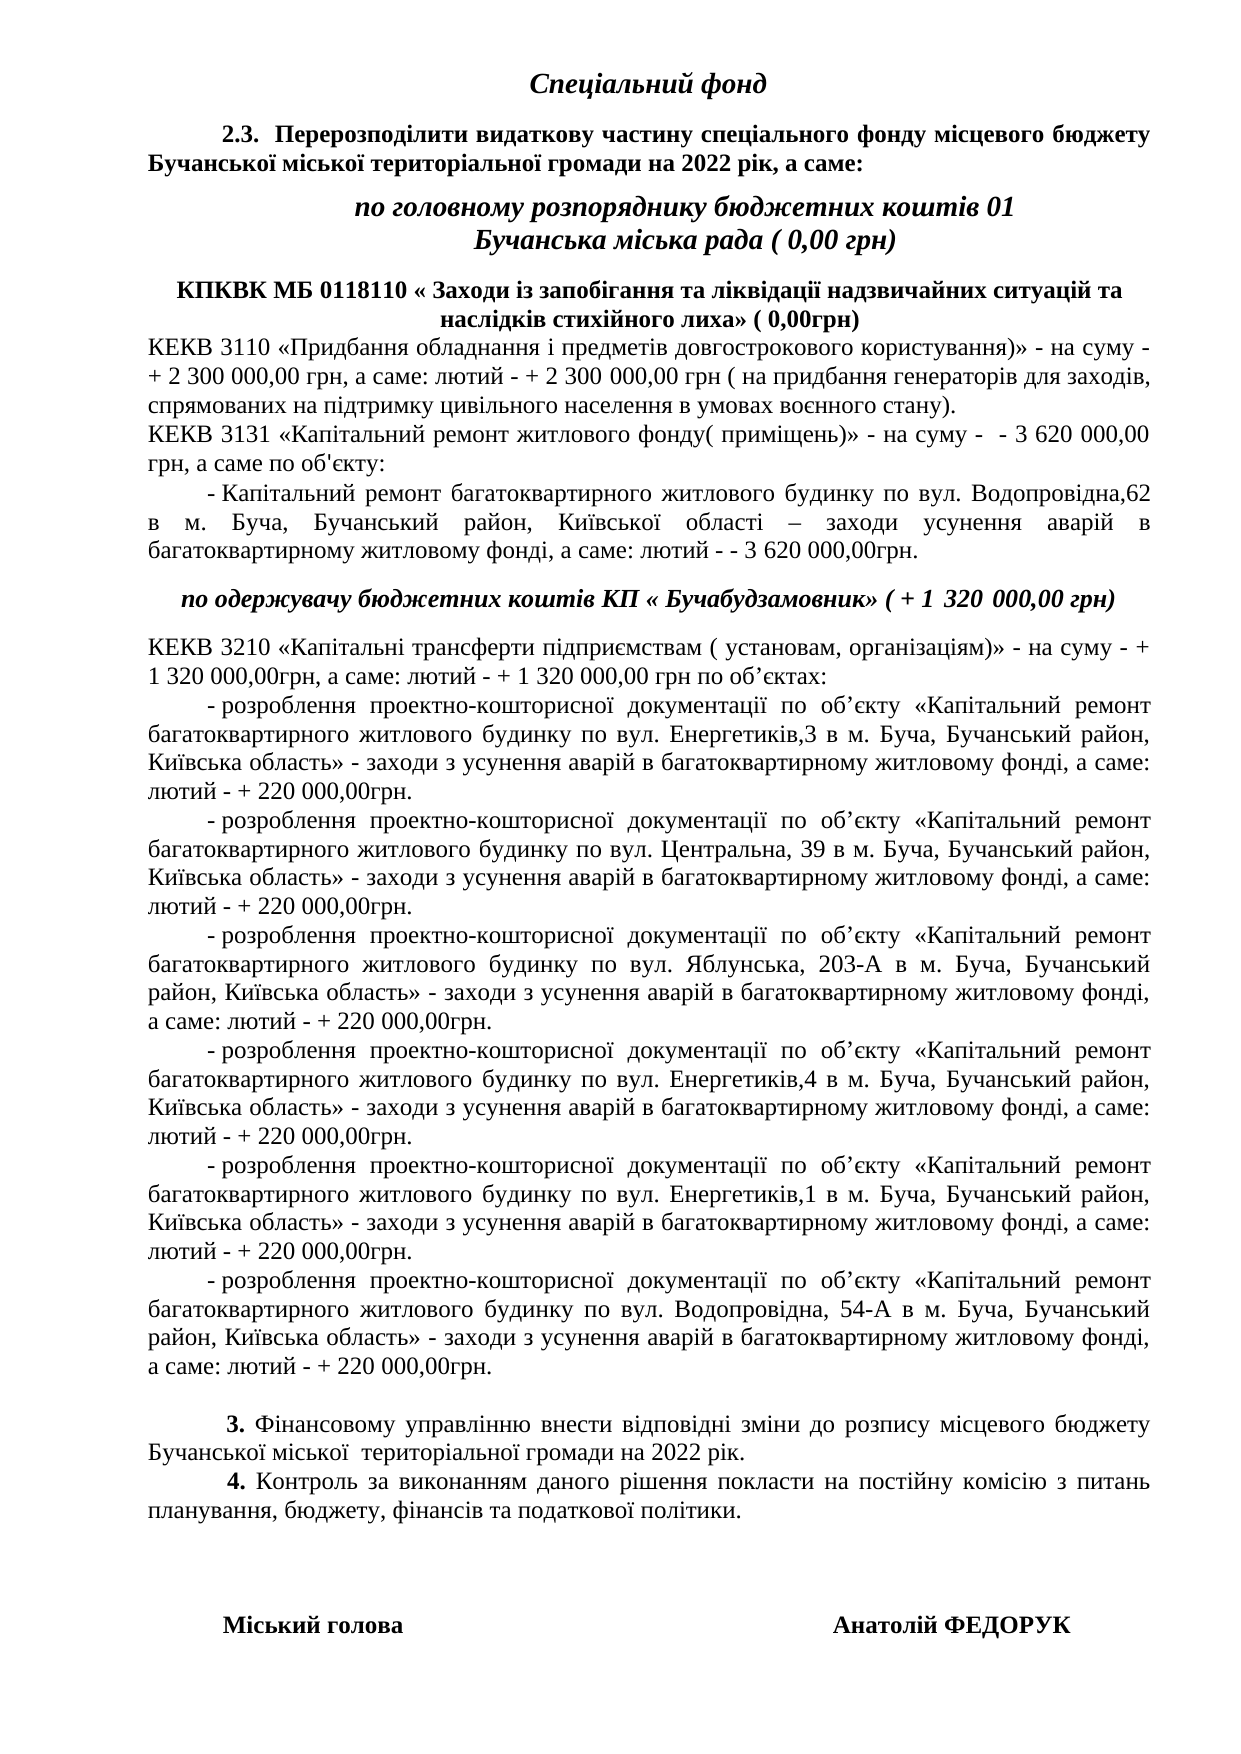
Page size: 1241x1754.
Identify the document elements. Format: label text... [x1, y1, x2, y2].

list розроблення проектно-кошторисної документації по об’єкту «Капітальний ремонт багатоквартирного житлового будинку по вул. Водопровідна, 54-А в м. Буча, Бучанський район, Київська область» - заходи з усунення аварій в багатоквартирному житловому фонді, а саме: лютий - + 220 000,00грн. [148, 1265, 1152, 1380]
text Спеціальний фонд [148, 66, 1152, 100]
text 4. Контроль за виконанням даного рішення покласти на постійну комісію з питань планування, бюджету, фінансів та податкової політики. [148, 1466, 1152, 1524]
list розроблення проектно-кошторисної документації по об’єкту «Капітальний ремонт багатоквартирного житлового будинку по вул. Енергетиків,1 в м. Буча, Бучанський район, Київська область» - заходи з усунення аварій в багатоквартирному житловому фонді, а саме: лютий - + 220 000,00грн. [148, 1150, 1152, 1265]
text КПКВК МБ 0118110 « Заходи із запобігання та ліквідації надзвичайних ситуацій та наслідків стихійного лиха» ( 0,00грн) [148, 275, 1152, 332]
text Бучанська міська рада ( 0,00 грн) [148, 222, 1152, 256]
list Капітальний ремонт багатоквартирного житлового будинку по вул. Водопровідна,62 в м. Буча, Бучанський район, Київської області – заходи усунення аварій в багатоквартирному житловому фонді, а саме: лютий - - 3 620 000,00грн. [148, 478, 1152, 564]
list розроблення проектно-кошторисної документації по об’єкту «Капітальний ремонт багатоквартирного житлового будинку по вул. Енергетиків,3 в м. Буча, Бучанський район, Київська область» - заходи з усунення аварій в багатоквартирному житловому фонді, а саме: лютий - + 220 000,00грн. [148, 690, 1152, 805]
list розроблення проектно-кошторисної документації по об’єкту «Капітальний ремонт багатоквартирного житлового будинку по вул. Енергетиків,4 в м. Буча, Бучанський район, Київська область» - заходи з усунення аварій в багатоквартирному житловому фонді, а саме: лютий - + 220 000,00грн. [148, 1035, 1152, 1150]
text КЕКВ 3131 «Капітальний ремонт житлового фонду( приміщень)» - на суму - - 3 620 000,00 грн, а саме по об'єкту: [148, 419, 1152, 478]
text КЕКВ 3210 «Капітальні трансферти підприємствам ( установам, організаціям)» - на суму - + 1 320 000,00грн, а саме: лютий - + 1 320 000,00 грн по об’єктах: [148, 632, 1152, 690]
list розроблення проектно-кошторисної документації по об’єкту «Капітальний ремонт багатоквартирного житлового будинку по вул. Яблунська, 203-А в м. Буча, Бучанський район, Київська область» - заходи з усунення аварій в багатоквартирному житловому фонді, а саме: лютий - + 220 000,00грн. [148, 920, 1152, 1035]
text КЕКВ 3110 «Придбання обладнання і предметів довгострокового користування)» - на суму - + 2 300 000,00 грн, а саме: лютий - + 2 300 000,00 грн ( на придбання генераторів для заходів, спрямованих на підтримку цивільного населення в умовах воєнного стану). [148, 332, 1152, 419]
text по одержувачу бюджетних коштів КП « Бучабудзамовник» ( + 1 320 000,00 грн) [148, 583, 1152, 613]
text Міський голова Анатолій ФЕДОРУК [148, 1610, 1152, 1639]
text 3. Фінансовому управлінню внести відповідні зміни до розпису місцевого бюджету Бучанської міської територіальної громади на 2022 рік. [148, 1409, 1152, 1466]
text 2.3. Перерозподілити видаткову частину спеціального фонду місцевого бюджету Бучанської міської територіальної громади на 2022 рік, а саме: [148, 119, 1152, 177]
list розроблення проектно-кошторисної документації по об’єкту «Капітальний ремонт багатоквартирного житлового будинку по вул. Центральна, 39 в м. Буча, Бучанський район, Київська область» - заходи з усунення аварій в багатоквартирному житловому фонді, а саме: лютий - + 220 000,00грн. [148, 805, 1152, 920]
text по головному розпоряднику бюджетних коштів 01 [148, 189, 1152, 222]
